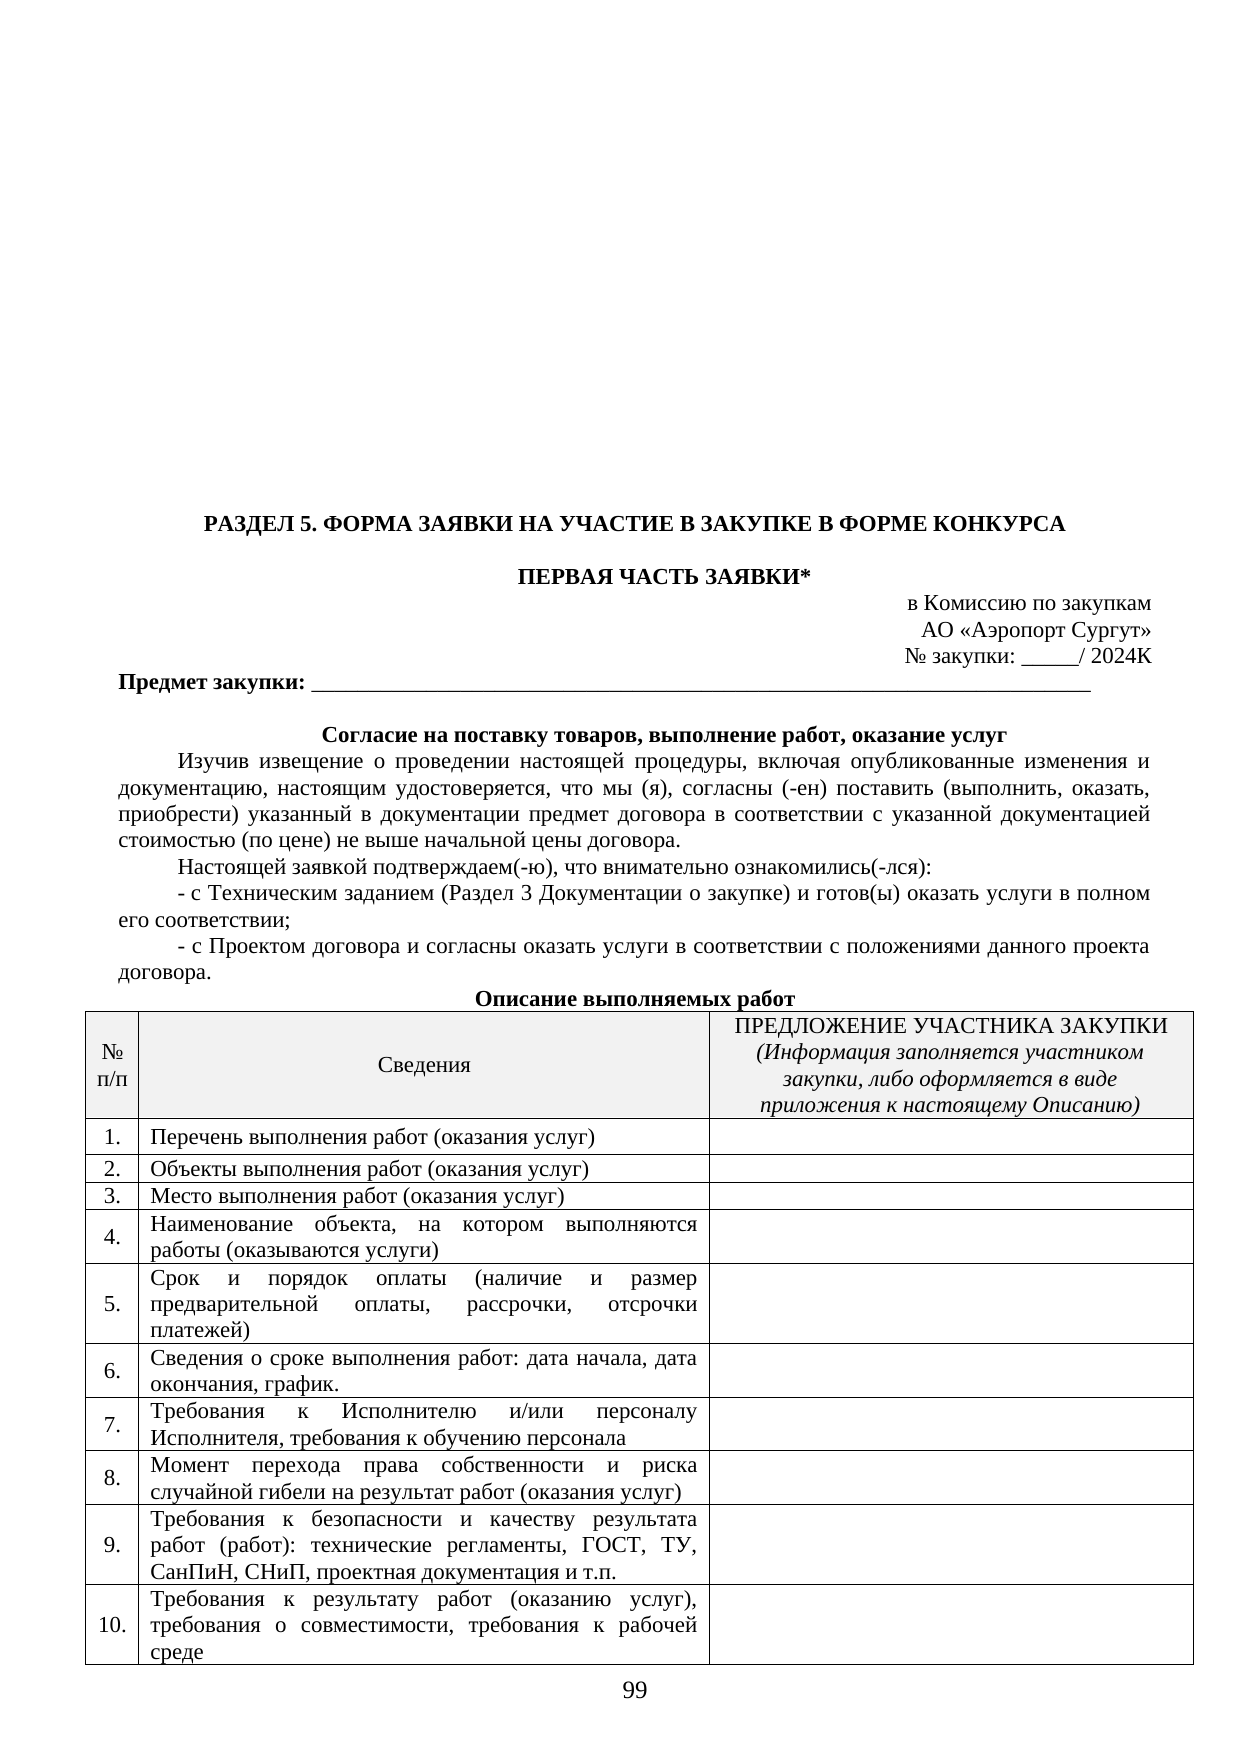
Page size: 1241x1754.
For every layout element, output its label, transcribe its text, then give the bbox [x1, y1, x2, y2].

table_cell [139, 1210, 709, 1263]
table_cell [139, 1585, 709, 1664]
text - с Проектом договора и согласны оказать услуги в соответствии с положениями данного проекта договора. [118, 932, 1152, 985]
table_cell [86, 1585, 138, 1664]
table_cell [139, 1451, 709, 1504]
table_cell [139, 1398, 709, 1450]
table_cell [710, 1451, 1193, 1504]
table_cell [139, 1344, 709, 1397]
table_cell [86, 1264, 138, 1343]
text Описание выполняемых работ [118, 985, 1152, 1011]
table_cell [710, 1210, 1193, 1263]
text № закупки: _____/ 2024К [118, 642, 1152, 668]
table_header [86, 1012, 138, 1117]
text Изучив извещение о проведении настоящей процедуры, включая опубликованные изменения и документацию, настоящим удостоверяется, что мы (я), согласны (-ен) поставить (выполнить, оказать, приобрести) указанный в документации предмет договора в соответствии с указанной документацией стоимостью (по цене) не выше начальной цены договора. [118, 747, 1152, 853]
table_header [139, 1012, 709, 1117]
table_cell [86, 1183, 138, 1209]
text Согласие на поставку товаров, выполнение работ, оказание услуг [118, 721, 1152, 747]
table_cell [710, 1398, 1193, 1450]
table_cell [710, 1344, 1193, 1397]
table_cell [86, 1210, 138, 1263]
text ПЕРВАЯ ЧАСТЬ ЗАЯВКИ* [118, 563, 1152, 589]
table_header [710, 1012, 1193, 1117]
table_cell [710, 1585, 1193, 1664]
text РАЗДЕЛ 5. ФОРМА ЗАЯВКИ НА УЧАСТИЕ В ЗАКУПКЕ В ФОРМЕ КОНКУРСА [118, 510, 1152, 537]
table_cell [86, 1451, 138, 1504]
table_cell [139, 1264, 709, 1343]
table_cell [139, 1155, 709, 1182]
text АО «Аэропорт Сургут» [118, 616, 1152, 642]
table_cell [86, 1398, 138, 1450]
text в Комиссию по закупкам [118, 589, 1152, 616]
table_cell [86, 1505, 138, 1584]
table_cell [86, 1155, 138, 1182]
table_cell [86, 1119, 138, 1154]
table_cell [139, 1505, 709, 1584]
text Настоящей заявкой подтверждаем(-ю), что внимательно ознакомились(-лся): [118, 853, 1152, 879]
text - с Техническим заданием (Раздел 3 Документации о закупке) и готов(ы) оказать услуги в полном его соответствии; [118, 879, 1152, 932]
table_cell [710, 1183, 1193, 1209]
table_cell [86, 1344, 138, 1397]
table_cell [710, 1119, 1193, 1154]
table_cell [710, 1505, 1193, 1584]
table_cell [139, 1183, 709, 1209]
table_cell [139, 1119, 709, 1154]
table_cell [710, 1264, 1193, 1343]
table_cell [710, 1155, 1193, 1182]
text Предмет закупки: ____________________________________________________________________ [118, 668, 1152, 695]
